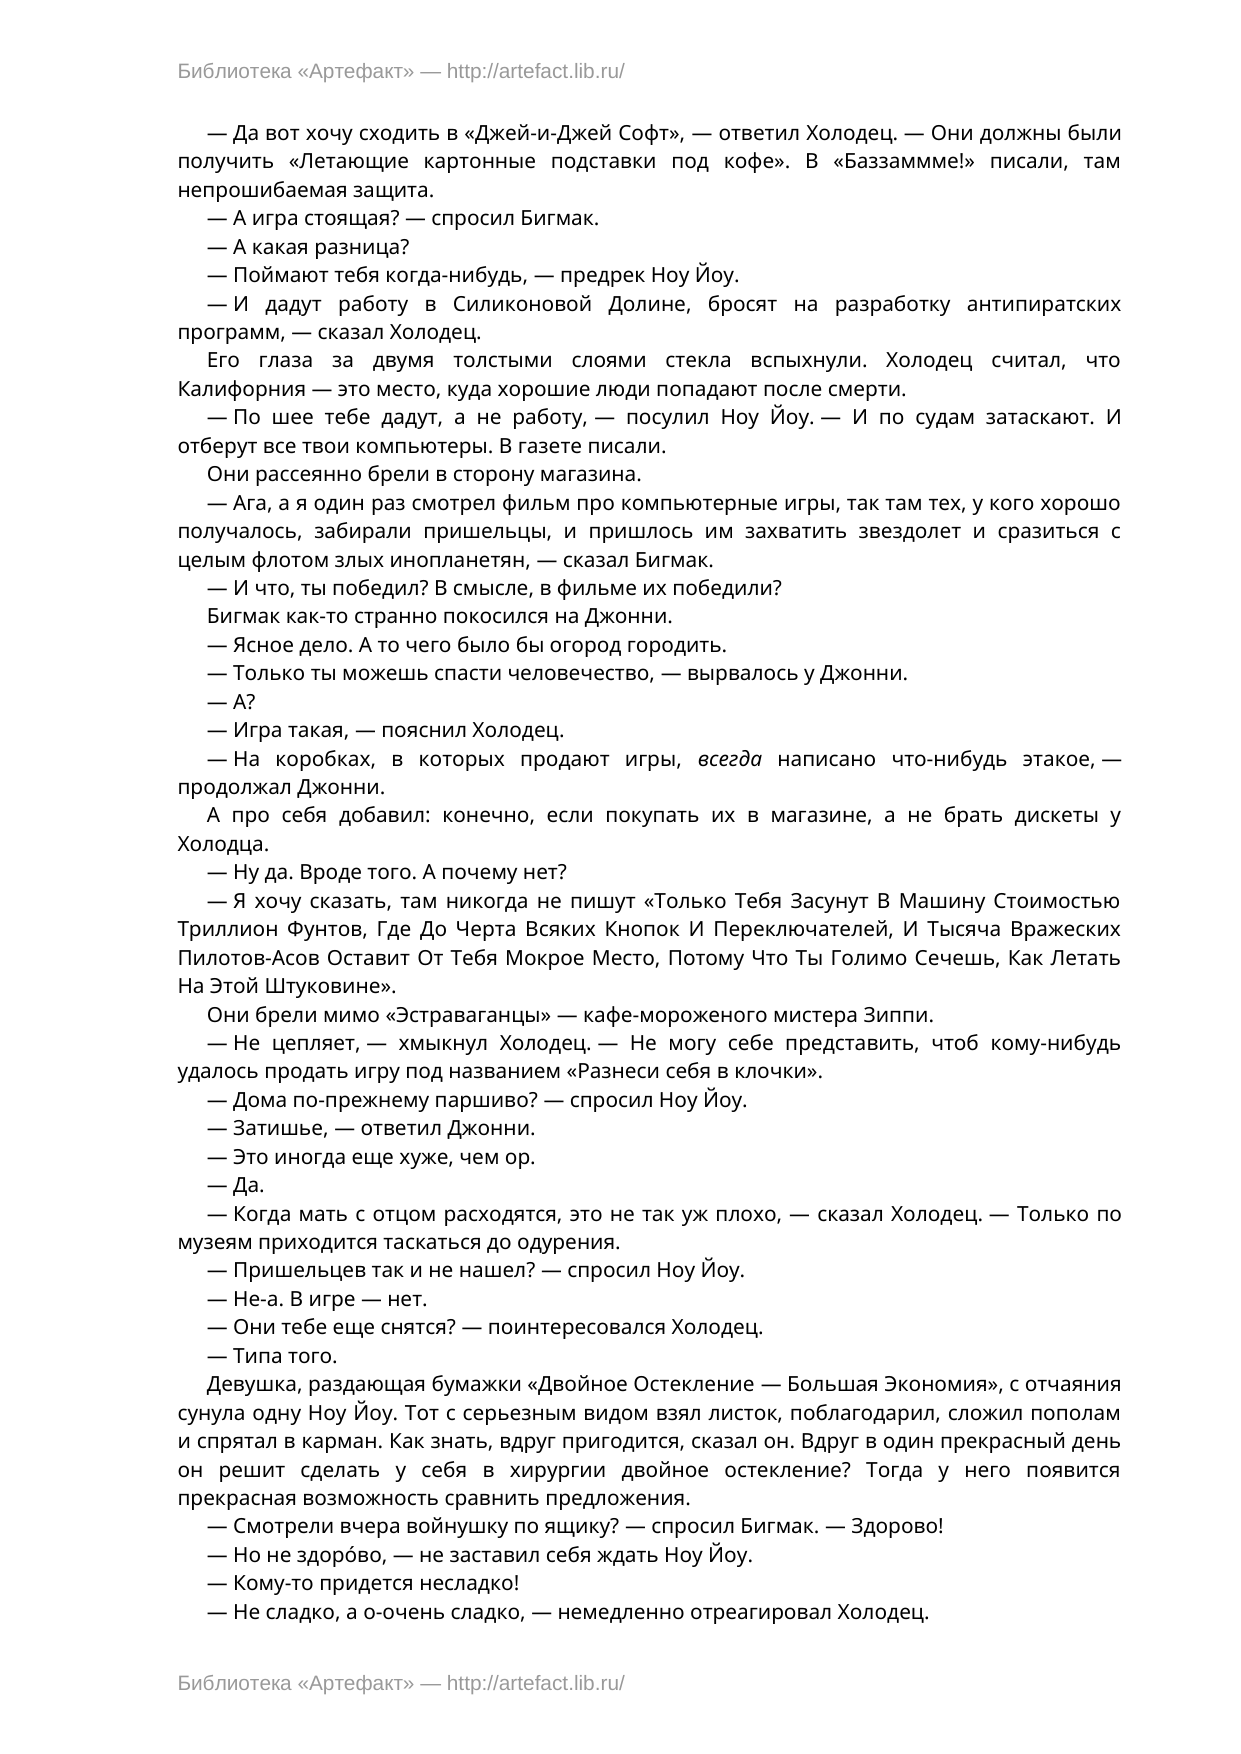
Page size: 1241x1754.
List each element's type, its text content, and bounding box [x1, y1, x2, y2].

text — Не сладко, а о-очень сладко, — немедленно отреагировал Холодец. [177, 1597, 1122, 1625]
text — Но не здоро́во, — не заставил себя ждать Ноу Йоу. [177, 1540, 1122, 1568]
text — Ну да. Вроде того. А почему нет? [177, 857, 1122, 886]
text Они рассеянно брели в сторону магазина. [177, 459, 1122, 488]
text — Когда мать с отцом расходятся, это не так уж плохо, — сказал Холодец. — Только по музеям приходится таскаться до одурения. [177, 1199, 1122, 1256]
text — Пришельцев так и не нашел? — спросил Ноу Йоу. [177, 1256, 1122, 1284]
text — А какая разница? [177, 232, 1122, 260]
text — Я хочу сказать, там никогда не пишут «Только Тебя Засунут В Машину Стоимостью Триллион Фунтов, Где До Черта Всяких Кнопок И Переключателей, И Тысяча Вражеских Пилотов-Асов Оставит От Тебя Мокрое Место, Потому Что Ты Голимо Сечешь, Как Летать На Этой Штуковине». [177, 886, 1122, 1000]
text — Дома по-прежнему паршиво? — спросил Ноу Йоу. [177, 1085, 1122, 1113]
text — Это иногда еще хуже, чем ор. [177, 1142, 1122, 1170]
text — Затишье, — ответил Джонни. [177, 1113, 1122, 1142]
text — Не цепляет, — хмыкнул Холодец. — Не могу себе представить, чтоб кому-нибудь удалось продать игру под названием «Разнеси себя в клочки». [177, 1028, 1122, 1085]
text — А? [177, 687, 1122, 715]
text — Они тебе еще снятся? — поинтересовался Холодец. [177, 1312, 1122, 1341]
text — И что, ты победил? В смысле, в фильме их победили? [177, 573, 1122, 602]
text — Типа того. [177, 1341, 1122, 1369]
text — По шее тебе дадут, а не работу, — посулил Ноу Йоу. — И по судам затаскают. И отберут все твои компьютеры. В газете писали. [177, 402, 1122, 459]
text — Да. [177, 1170, 1122, 1199]
text — Ясное дело. А то чего было бы огород городить. [177, 630, 1122, 658]
text — На коробках, в которых продают игры, всегда написано что-нибудь этакое, — продолжал Джонни. [177, 744, 1122, 801]
text — Смотрели вчера войнушку по ящику? — спросил Бигмак. — Здорово! [177, 1512, 1122, 1540]
text — Не-а. В игре — нет. [177, 1284, 1122, 1312]
text Девушка, раздающая бумажки «Двойное Остекление — Большая Экономия», с отчаяния сунула одну Ноу Йоу. Тот с серьезным видом взял листок, поблагодарил, сложил пополам и спрятал в карман. Как знать, вдруг пригодится, сказал он. Вдруг в один прекрасный день он решит сделать у себя в хирургии двойное остекление? Тогда у него появится прекрасная возможность сравнить предложения. [177, 1369, 1122, 1512]
text — И дадут работу в Силиконовой Долине, бросят на разработку антипиратских программ, — сказал Холодец. [177, 289, 1122, 346]
text Они брели мимо «Эстраваганцы» — кафе-мороженого мистера Зиппи. [177, 1000, 1122, 1028]
text — Только ты можешь спасти человечество, — вырвалось у Джонни. [177, 658, 1122, 687]
text Бигмак как-то странно покосился на Джонни. [177, 602, 1122, 630]
text — Поймают тебя когда-нибудь, — предрек Ноу Йоу. [177, 260, 1122, 289]
text — Игра такая, — пояснил Холодец. [177, 715, 1122, 744]
text — Ага, а я один раз смотрел фильм про компьютерные игры, так там тех, у кого хорошо получалось, забирали пришельцы, и пришлось им захватить звездолет и сразиться с целым флотом злых инопланетян, — сказал Бигмак. [177, 488, 1122, 573]
text — Кому-то придется несладко! [177, 1568, 1122, 1597]
text Его глаза за двумя толстыми слоями стекла вспыхнули. Холодец считал, что Калифорния — это место, куда хорошие люди попадают после смерти. [177, 346, 1122, 402]
text — А игра стоящая? — спросил Бигмак. [177, 203, 1122, 232]
text — Да вот хочу сходить в «Джей-и-Джей Софт», — ответил Холодец. — Они должны были получить «Летающие картонные подставки под кофе». В «Баззаммме!» писали, там непрошибаемая защита. [177, 118, 1122, 203]
text А про себя добавил: конечно, если покупать их в магазине, а не брать дискеты у Холодца. [177, 801, 1122, 857]
